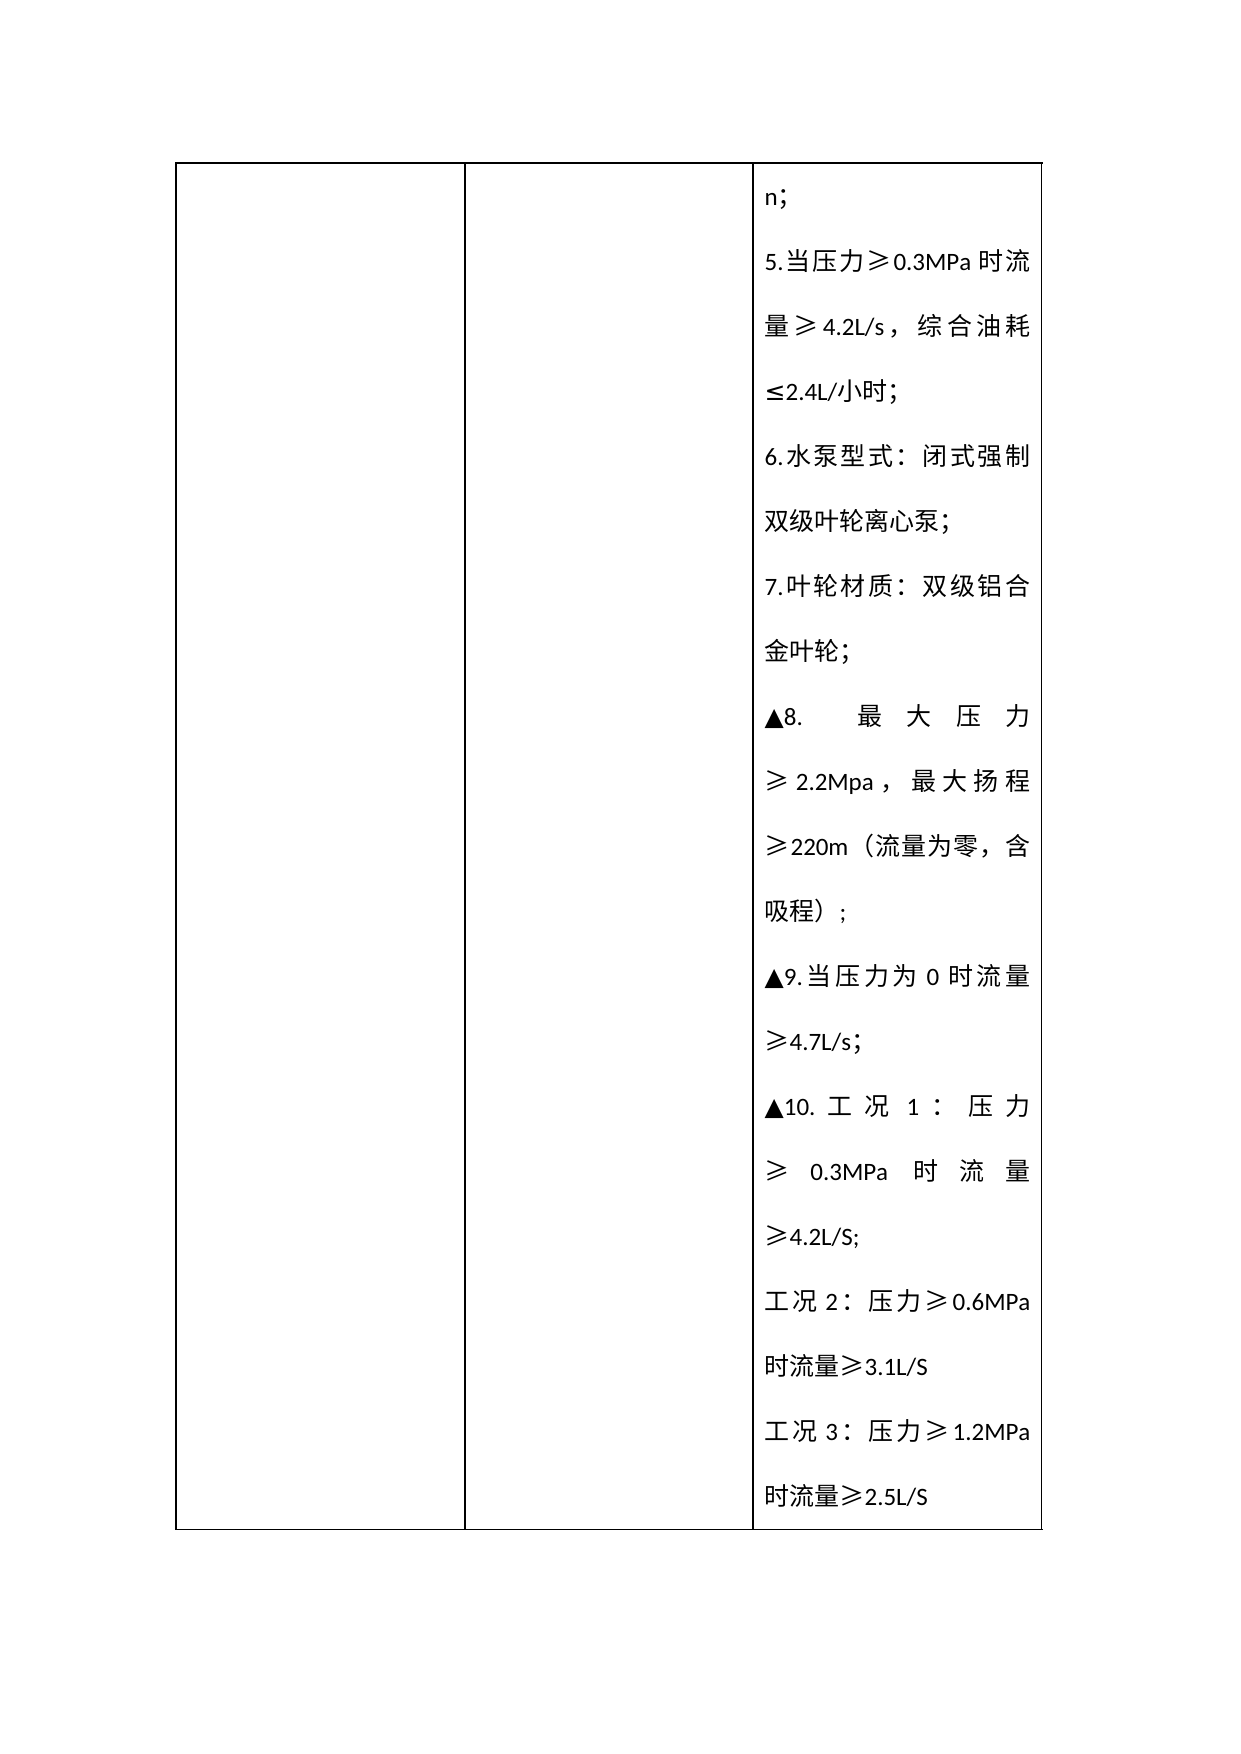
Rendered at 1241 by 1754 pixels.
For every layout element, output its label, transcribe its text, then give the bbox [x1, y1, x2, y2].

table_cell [754, 164, 1041, 1528]
table_cell 1 [177, 164, 464, 1528]
table_cell ★ [466, 164, 752, 1528]
